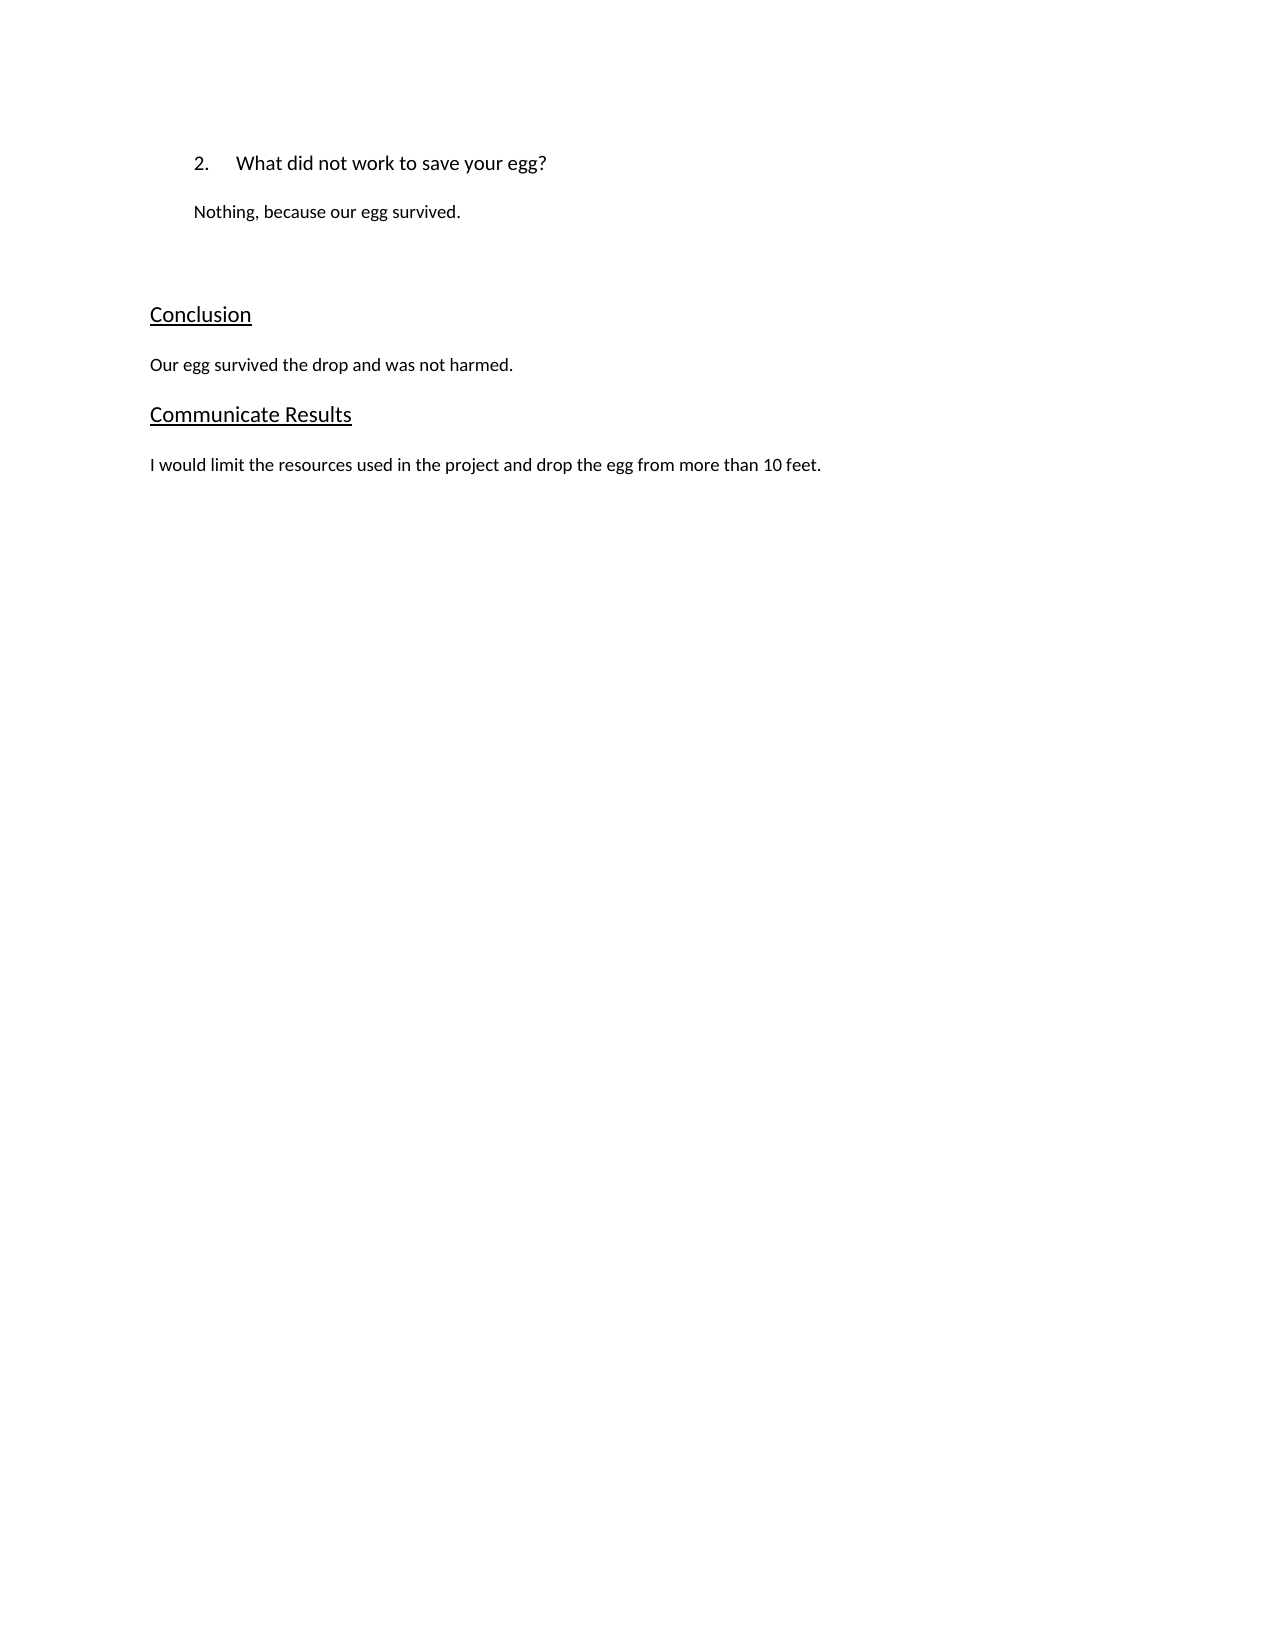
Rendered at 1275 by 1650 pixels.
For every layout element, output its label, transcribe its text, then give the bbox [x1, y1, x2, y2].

text Nothing, because our egg survived. [194, 200, 1125, 223]
text I would limit the resources used in the project and drop the egg from more than 10 feet. [150, 453, 1125, 476]
text Our egg survived the drop and was not harmed. [150, 353, 1125, 376]
list What did not work to save your egg? [194, 150, 1125, 175]
text Conclusion [150, 300, 1125, 328]
text Communicate Results [150, 400, 1125, 428]
